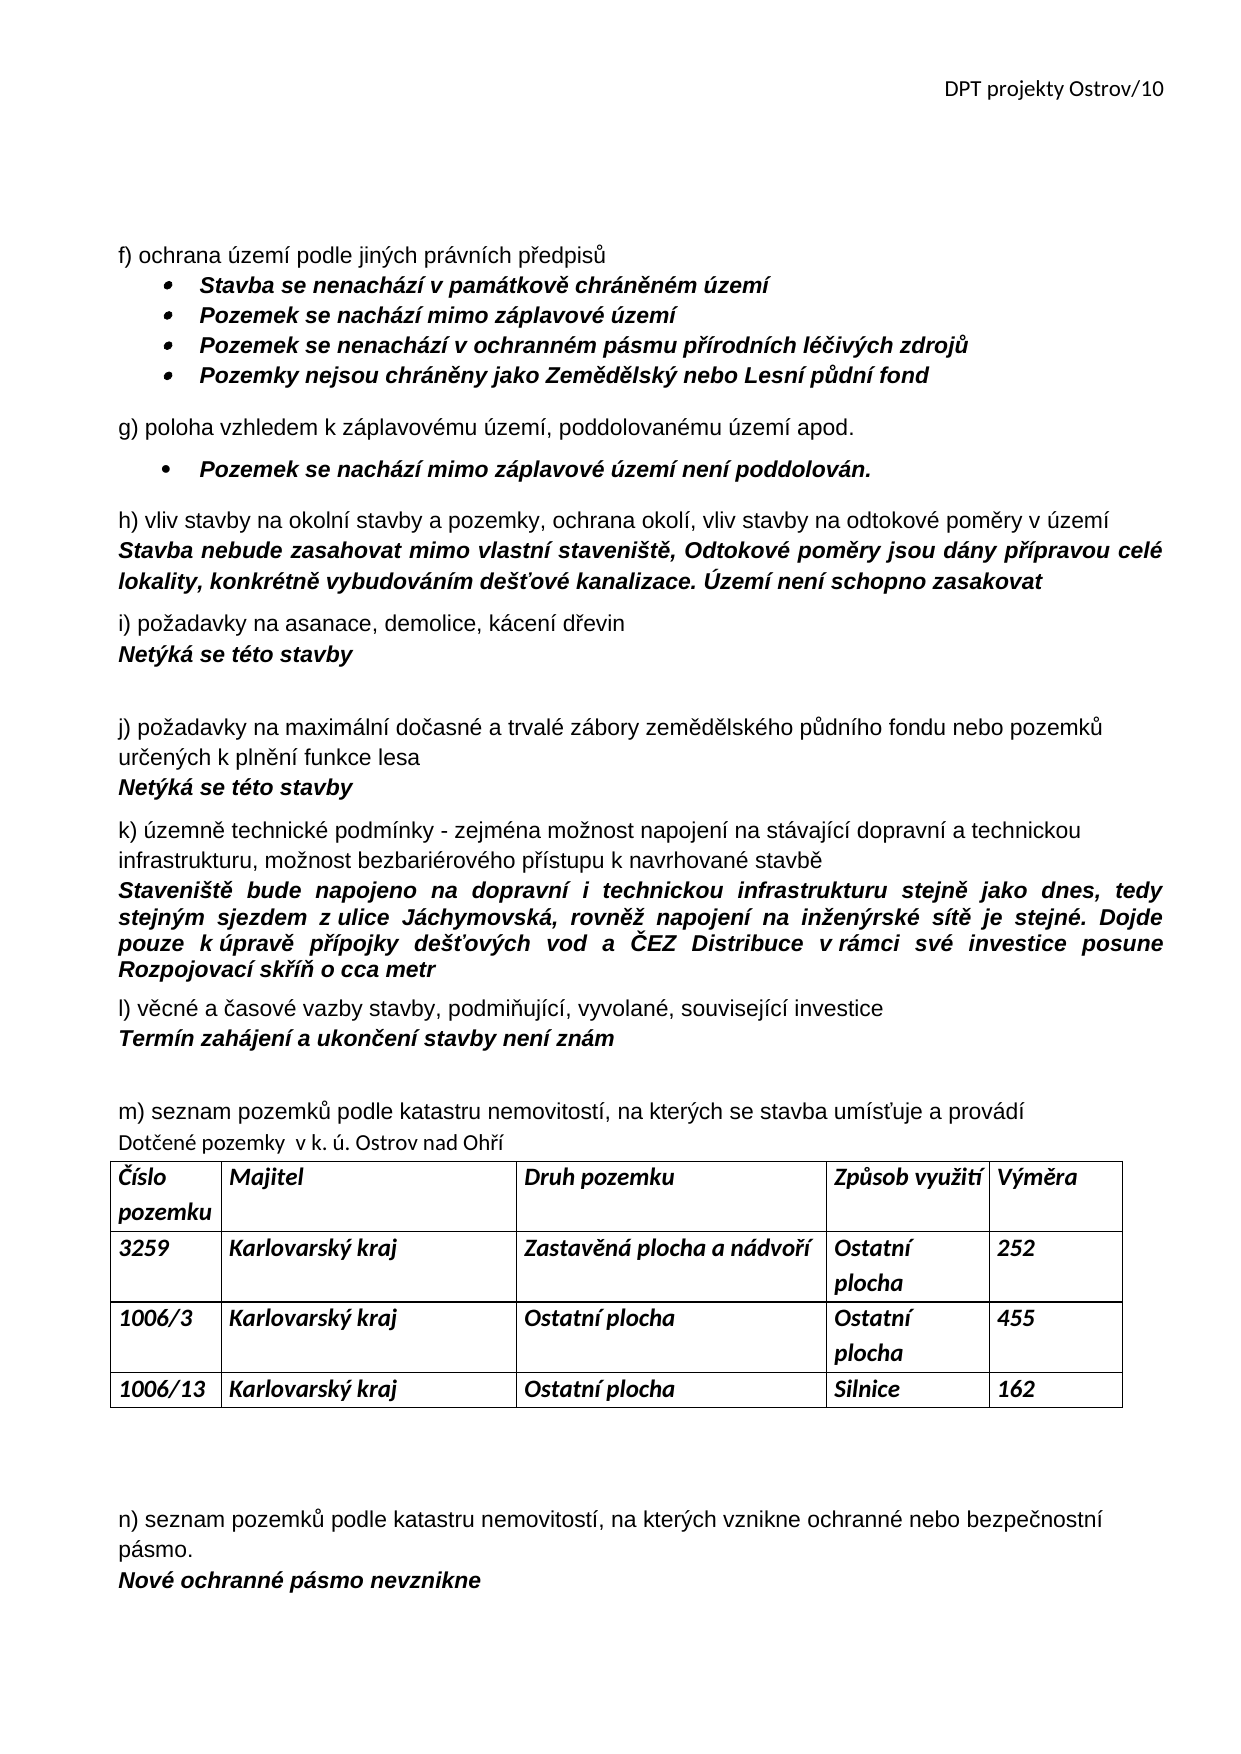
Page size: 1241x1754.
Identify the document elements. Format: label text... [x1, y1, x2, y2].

table_cell 1006/3 [111, 1303, 221, 1372]
list Stavba se nenachází v památkově chráněném území [162, 272, 1163, 298]
text Stavba nebude zasahovat mimo vlastní staveniště, Odtokové poměry jsou dány přípravou celé lokality, konkrétně vybudováním dešťové kanalizace. Území není schopno zasakovat [118, 537, 1163, 594]
list Pozemek se nachází mimo záplavové území [162, 302, 1163, 328]
text g) poloha vzhledem k záplavovému území, poddolovanému území apod. [118, 413, 1163, 440]
table_cell 455 [990, 1303, 1122, 1372]
table_header Způsob využití [827, 1162, 989, 1231]
table_header Majitel [222, 1162, 516, 1231]
text i) požadavky na asanace, demolice, kácení dřevin [118, 610, 1163, 637]
table_cell 1006/13 [111, 1373, 221, 1407]
text j) požadavky na maximální dočasné a trvalé zábory zemědělského půdního fondu nebo pozemků určených k plnění funkce lesa [118, 713, 1163, 770]
text Dotčené pozemky v k. ú. Ostrov nad Ohří [118, 1128, 1163, 1156]
text Nové ochranné pásmo nevznikne [118, 1567, 1163, 1593]
text Staveniště bude napojeno na dopravní i technickou infrastrukturu stejně jako dnes, tedy stejným sjezdem z ulice Jáchymovská, rovněž napojení na inženýrské sítě je stejné. Dojde pouze k úpravě přípojky dešťových vod a ČEZ Distribuce v rámci své investice posune Rozpojovací skříň o cca metr [118, 877, 1163, 982]
text Termín zahájení a ukončení stavby není znám [118, 1025, 1163, 1052]
table_header Výměra [990, 1162, 1122, 1231]
text h) vliv stavby na okolní stavby a pozemky, ochrana okolí, vliv stavby na odtokové poměry v území [118, 507, 1163, 534]
table_cell 162 [990, 1373, 1122, 1407]
text f) ochrana území podle jiných právních předpisů [118, 242, 1163, 268]
table_cell Ostatní plocha [517, 1373, 826, 1407]
table_cell Silnice [827, 1373, 989, 1407]
list Pozemek se nachází mimo záplavové území není poddolován. [162, 456, 1163, 483]
text m) seznam pozemků podle katastru nemovitostí, na kterých se stavba umísťuje a provádí [118, 1098, 1163, 1124]
text l) věcné a časové vazby stavby, podmiňující, vyvolané, související investice [118, 995, 1163, 1021]
text Netýká se této stavby [118, 641, 1163, 667]
table_cell 3259 [111, 1232, 221, 1301]
text k) územně technické podmínky - zejména možnost napojení na stávající dopravní a technickou infrastrukturu, možnost bezbariérového přístupu k navrhované stavbě [118, 817, 1163, 873]
list Pozemky nejsou chráněny jako Zemědělský nebo Lesní půdní fond [162, 362, 1163, 389]
table_cell Karlovarský kraj [222, 1373, 516, 1407]
table_cell Karlovarský kraj [222, 1303, 516, 1372]
table_cell Zastavěná plocha a nádvoří [517, 1232, 826, 1301]
list Pozemek se nenachází v ochranném pásmu přírodních léčivých zdrojů [162, 332, 1163, 359]
table_cell Ostatní plocha [827, 1232, 989, 1301]
table_cell 252 [990, 1232, 1122, 1301]
table_cell Ostatní plocha [827, 1303, 989, 1372]
text n) seznam pozemků podle katastru nemovitostí, na kterých vznikne ochranné nebo bezpečnostní pásmo. [118, 1506, 1163, 1563]
table_header Číslo pozemku [111, 1162, 221, 1231]
text Netýká se této stavby [118, 774, 1163, 800]
table_cell Karlovarský kraj [222, 1232, 516, 1301]
table_cell Ostatní plocha [517, 1303, 826, 1372]
table_header Druh pozemku [517, 1162, 826, 1231]
